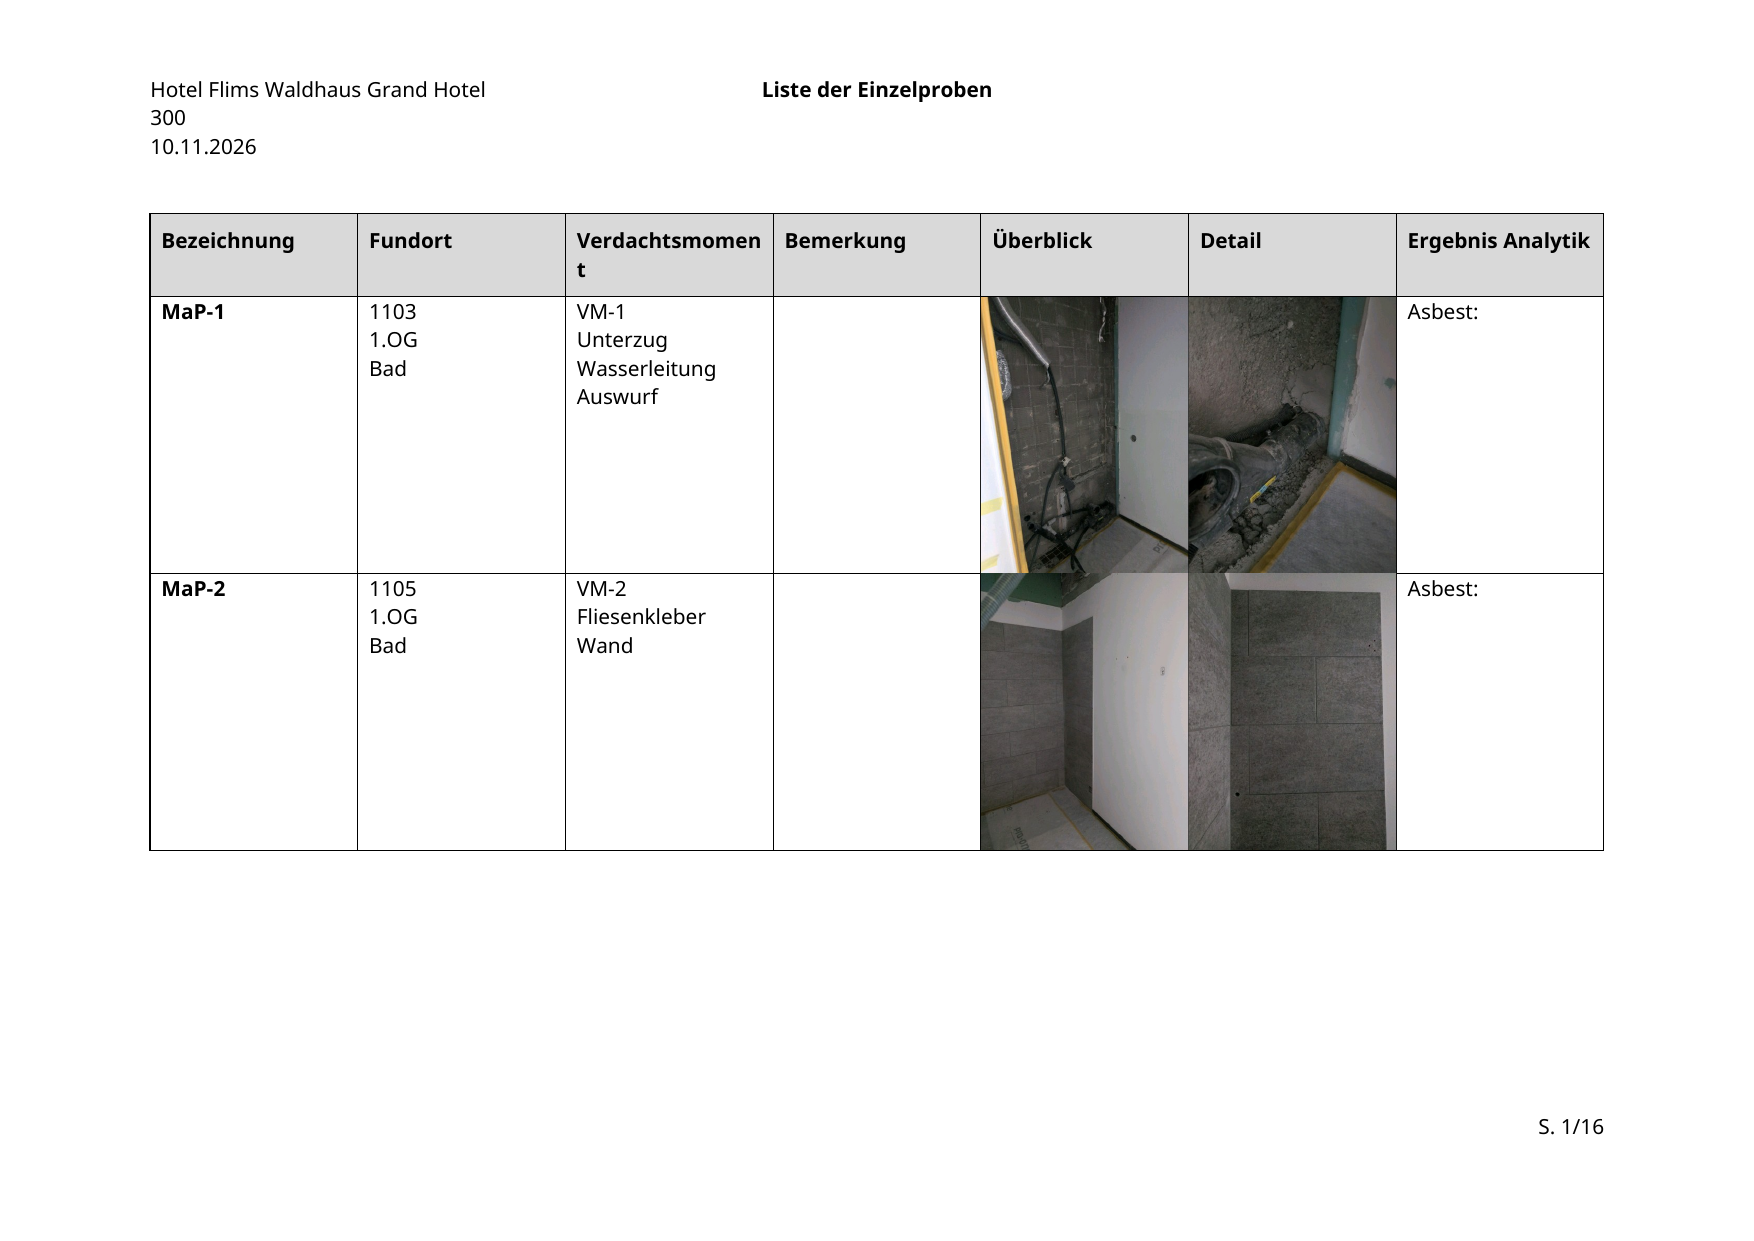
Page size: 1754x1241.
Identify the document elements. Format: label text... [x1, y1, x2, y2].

table_header Überblick [981, 214, 1188, 296]
table_header Fundort [358, 214, 565, 296]
table_cell [774, 297, 980, 573]
table_header Bezeichnung [151, 214, 357, 296]
table_cell Asbest: [1397, 297, 1603, 573]
picture [980, 297, 1397, 850]
table_cell MaP-2 [151, 574, 357, 849]
table_cell Asbest: [1397, 574, 1603, 849]
table_header Detail [1189, 214, 1396, 296]
table_cell VM-2 Fliesenkleber Wand [566, 574, 773, 849]
table_cell [774, 574, 980, 849]
table_cell 1105 1.OG Bad [358, 574, 565, 849]
table_header Verdachtsmoment [566, 214, 773, 296]
table_cell 1103 1.OG Bad [358, 297, 565, 573]
table_header Ergebnis Analytik [1397, 214, 1603, 296]
table_cell VM-1 Unterzug Wasserleitung Auswurf [566, 297, 773, 573]
table_header Bemerkung [774, 214, 980, 296]
table_cell MaP-1 [151, 297, 357, 573]
